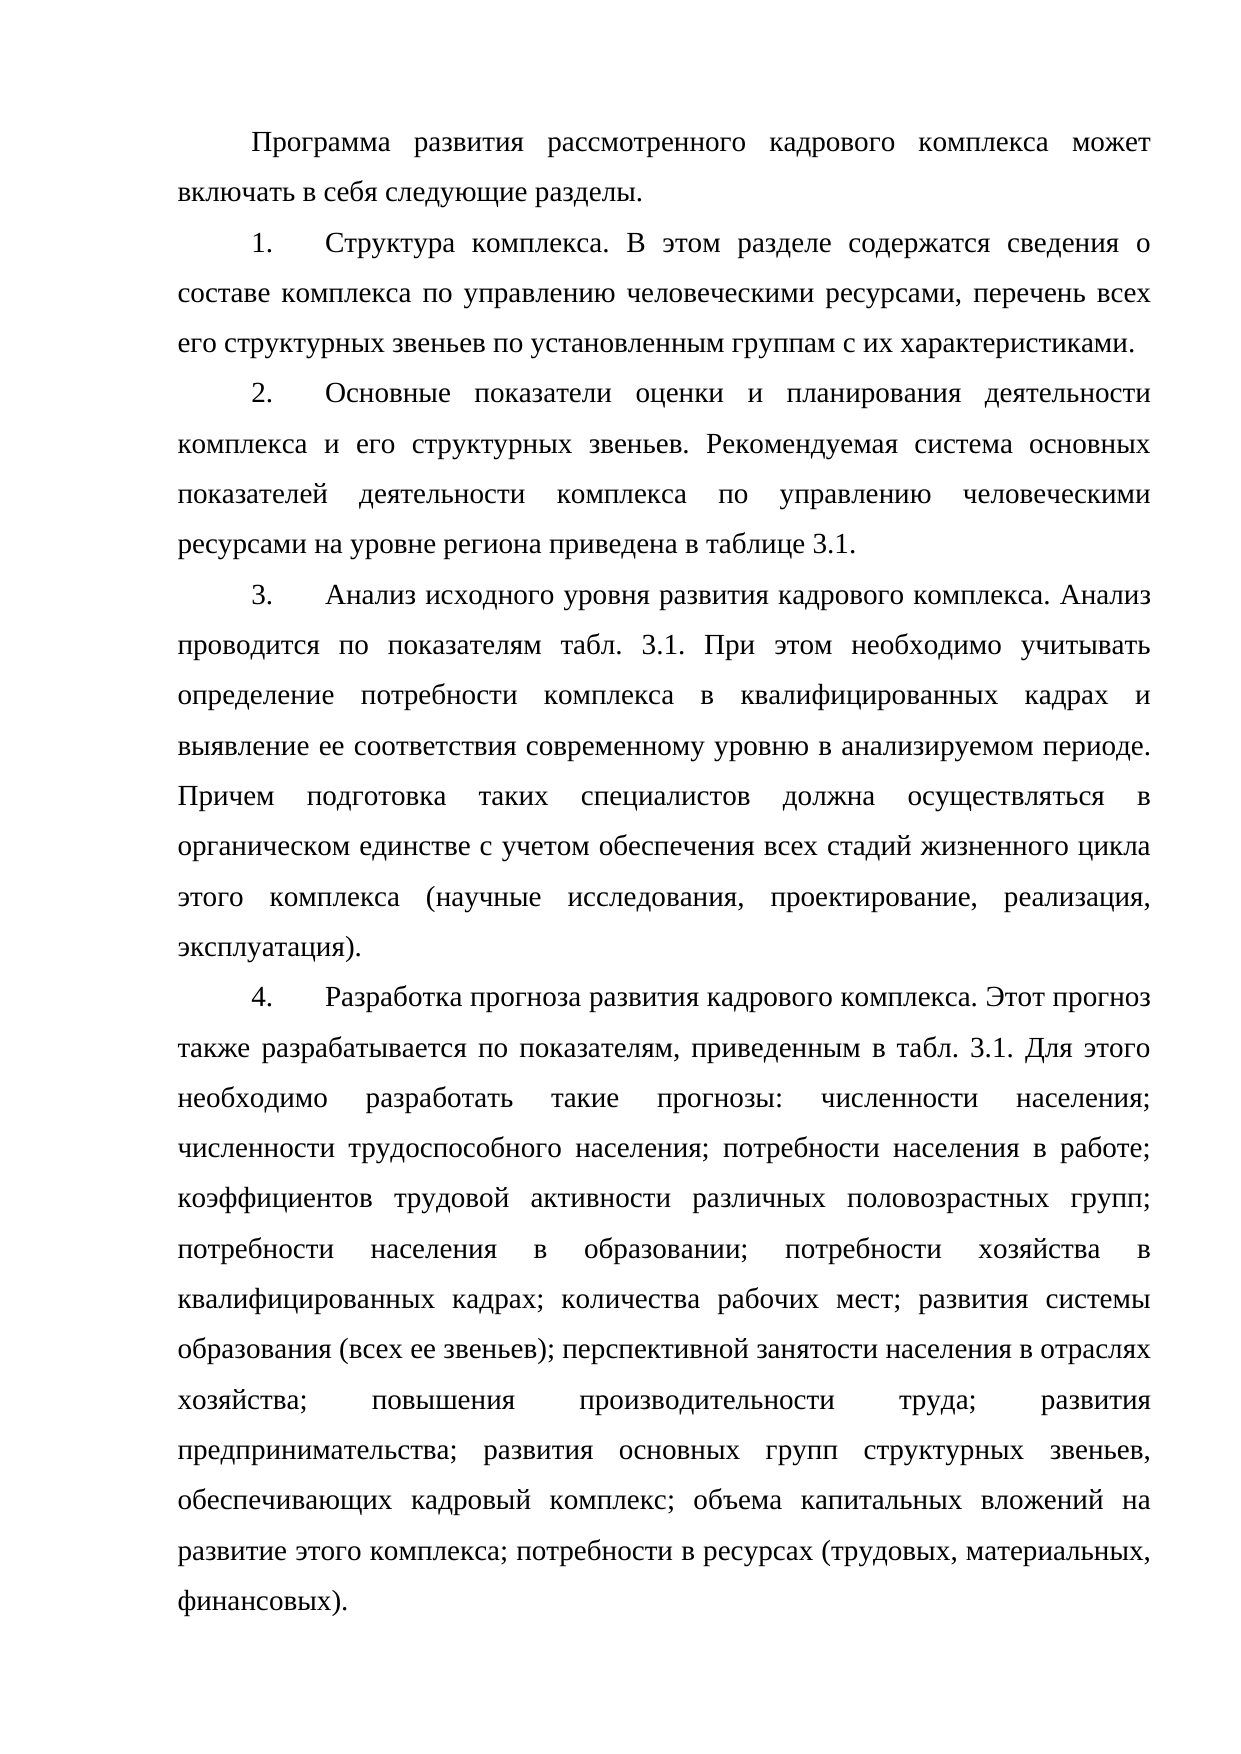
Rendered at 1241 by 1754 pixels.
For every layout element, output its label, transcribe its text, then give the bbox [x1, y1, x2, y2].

list Разработка прогноза развития кадрового комплекса. Этот прогноз также разрабатывается по показателям, приведенным в табл. 3.1. Для этого необходимо разработать такие прогнозы: численности населения; численности трудоспособного населения; потребности населения в работе; коэффициентов трудовой активности различных половозрастных групп; потребности населения в образовании; потребности хозяйства в квалифицированных кадрах; количества рабочих мест; развития системы образования (всех ее звеньев); перспективной занятости населения в отраслях хозяйства; повышения производительности труда; развития предпринимательства; развития основных групп структурных звеньев, обеспечивающих кадровый комплекс; объема капитальных вложений на развитие этого комплекса; потребности в ресурсах (трудовых, материальных, финансовых). [177, 979, 1152, 1617]
list Основные показатели оценки и планирования деятельности комплекса и его структурных звеньев. Рекомендуемая система основных показателей деятельности комплекса по управлению человеческими ресурсами на уровне региона приведена в таблице 3.1. [177, 376, 1152, 560]
list Анализ исходного уровня развития кадрового комплекса. Анализ проводится по показателям табл. 3.1. При этом необходимо учитывать определение потребности комплекса в квалифицированных кадрах и выявление ее соответствия современному уровню в анализируемом периоде. Причем подготовка таких специалистов должна осуществляться в органическом единстве с учетом обеспечения всех стадий жизненного цикла этого комплекса (научные исследования, проектирование, реализация, эксплуатация). [177, 577, 1152, 963]
text Программа развития рассмотренного кадрового комплекса может включать в себя следующие разделы. [177, 124, 1152, 208]
list Структура комплекса. В этом разделе содержатся сведения о составе комплекса по управлению человеческими ресурсами, перечень всех его структурных звеньев по установленным группам с их характеристиками. [177, 225, 1152, 359]
